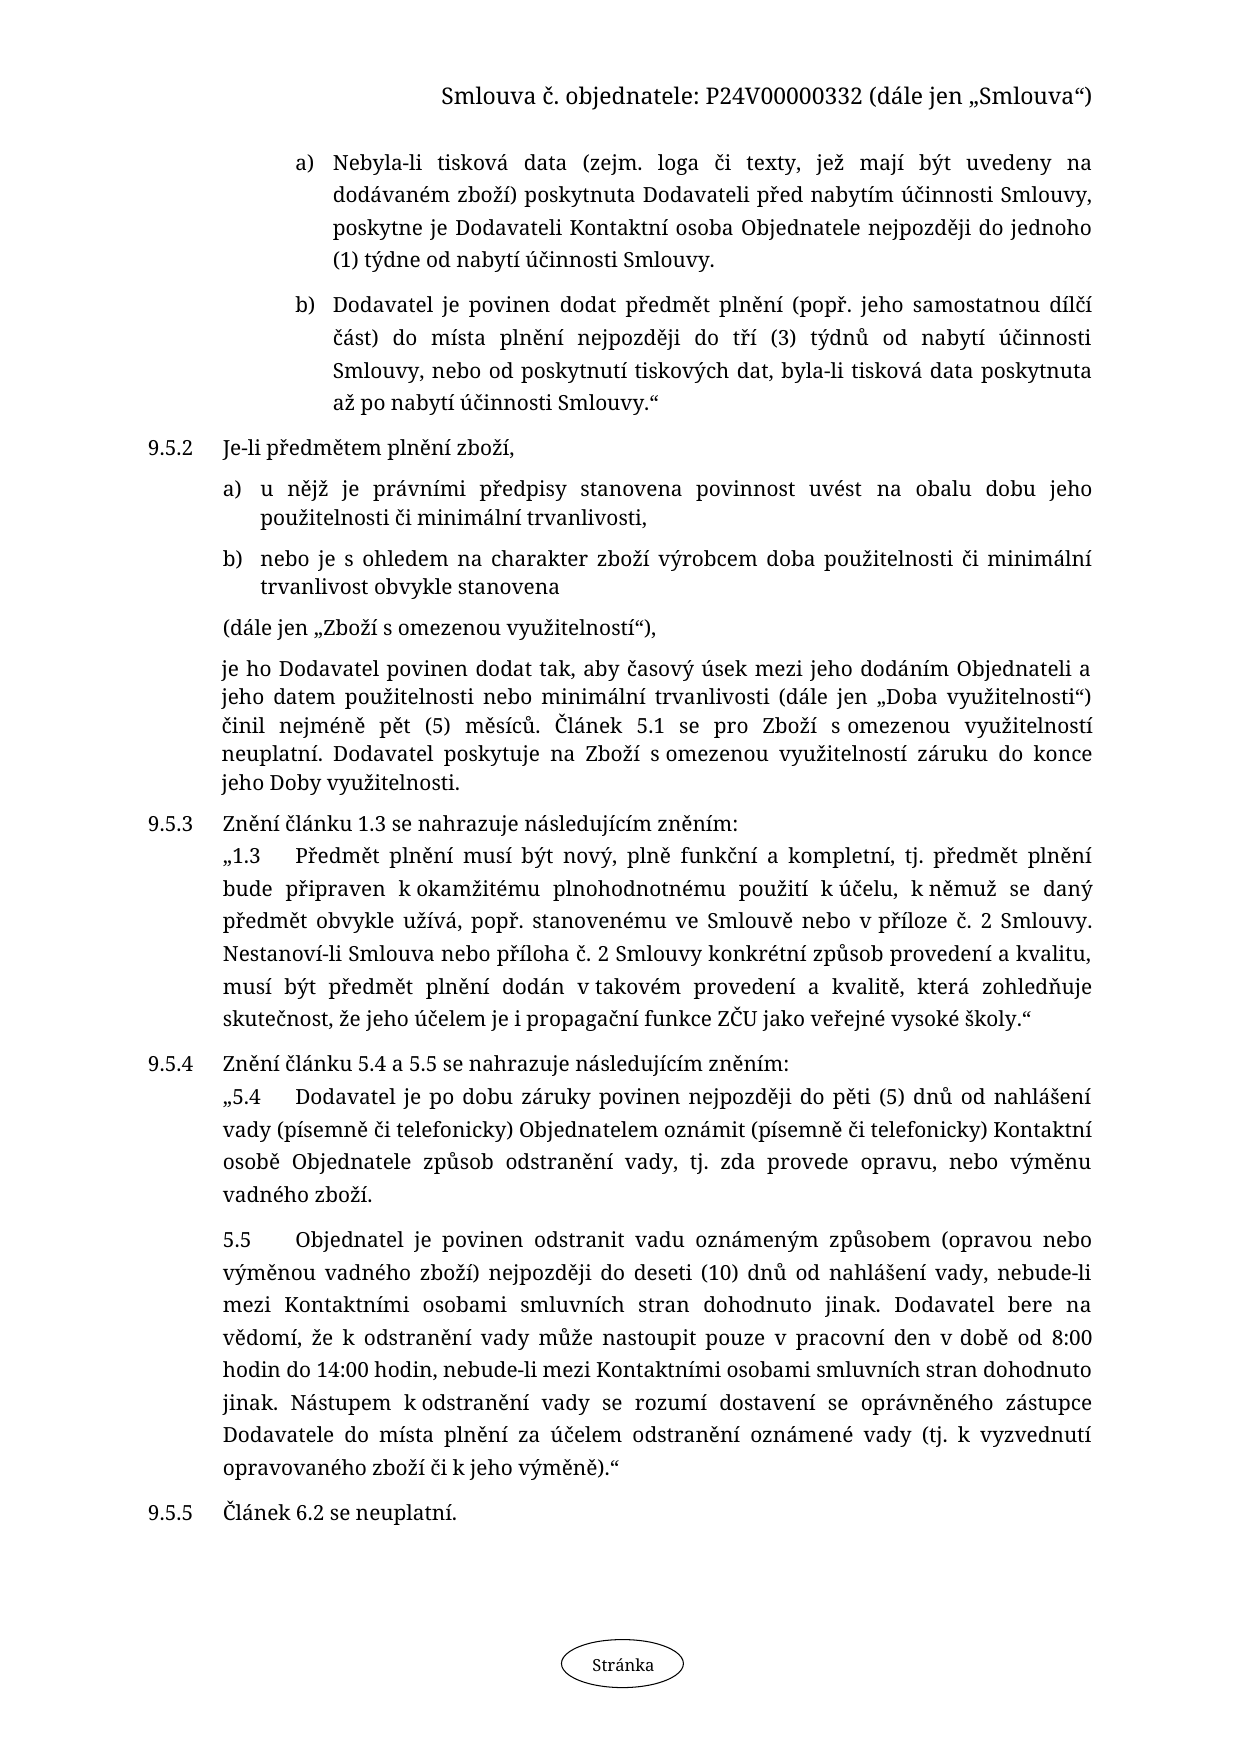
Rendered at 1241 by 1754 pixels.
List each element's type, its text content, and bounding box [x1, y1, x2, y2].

list Dodavatel je povinen dodat předmět plnění (popř. jeho samostatnou dílčí část) do místa plnění nejpozději do tří (3) týdnů od nabytí účinnosti Smlouvy, nebo od poskytnutí tiskových dat, byla-li tisková data poskytnuta až po nabytí účinnosti Smlouvy.“ [295, 291, 1093, 417]
list Článek 6.2 se neuplatní. [148, 1498, 1093, 1527]
list nebo je s ohledem na charakter zboží výrobcem doba použitelnosti či minimální trvanlivost obvykle stanovena [223, 544, 1093, 601]
list Je-li předmětem plnění zboží, [148, 433, 1093, 462]
text (dále jen „Zboží s omezenou využitelností“), [223, 613, 1093, 642]
text je ho Dodavatel povinen dodat tak, aby časový úsek mezi jeho dodáním Objednateli a jeho datem použitelnosti nebo minimální trvanlivosti (dále jen „Doba využitelnosti“) činil nejméně pět (5) měsíců. Článek 5.1 se pro Zboží s omezenou využitelností neuplatní. Dodavatel poskytuje na Zboží s omezenou využitelností záruku do konce jeho Doby využitelnosti. [221, 654, 1093, 796]
list Znění článku 5.4 a 5.5 se nahrazuje následujícím zněním: [148, 1049, 1093, 1078]
list u nějž je právními předpisy stanovena povinnost uvést na obalu dobu jeho použitelnosti či minimální trvanlivosti, [223, 474, 1093, 531]
list „1.3 Předmět plnění musí být nový, plně funkční a kompletní, tj. předmět plnění bude připraven k okamžitému plnohodnotnému použití k účelu, k němuž se daný předmět obvykle užívá, popř. stanovenému ve Smlouvě nebo v příloze č. 2 Smlouvy. Nestanoví-li Smlouva nebo příloha č. 2 Smlouvy konkrétní způsob provedení a kvalitu, musí být předmět plnění dodán v takovém provedení a kvalitě, která zohledňuje skutečnost, že jeho účelem je i propagační funkce ZČU jako veřejné vysoké školy.“ [223, 841, 1093, 1033]
list Znění článku 1.3 se nahrazuje následujícím zněním: [148, 809, 1093, 837]
list 5.5 Objednatel je povinen odstranit vadu oznámeným způsobem (opravou nebo výměnou vadného zboží) nejpozději do deseti (10) dnů od nahlášení vady, nebude-li mezi Kontaktními osobami smluvních stran dohodnuto jinak. Dodavatel bere na vědomí, že k odstranění vady může nastoupit pouze v pracovní den v době od 8:00 hodin do 14:00 hodin, nebude-li mezi Kontaktními osobami smluvních stran dohodnuto jinak. Nástupem k odstranění vady se rozumí dostavení se oprávněného zástupce Dodavatele do místa plnění za účelem odstranění oznámené vady (tj. k vyzvednutí opravovaného zboží či k jeho výměně).“ [223, 1225, 1093, 1482]
list Nebyla-li tisková data (zejm. loga či texty, jež mají být uvedeny na dodávaném zboží) poskytnuta Dodavateli před nabytím účinnosti Smlouvy, poskytne je Dodavateli Kontaktní osoba Objednatele nejpozději do jednoho (1) týdne od nabytí účinnosti Smlouvy. [295, 148, 1093, 274]
list „5.4 Dodavatel je po dobu záruky povinen nejpozději do pěti (5) dnů od nahlášení vady (písemně či telefonicky) Objednatelem oznámit (písemně či telefonicky) Kontaktní osobě Objednatele způsob odstranění vady, tj. zda provede opravu, nebo výměnu vadného zboží. [223, 1082, 1093, 1208]
